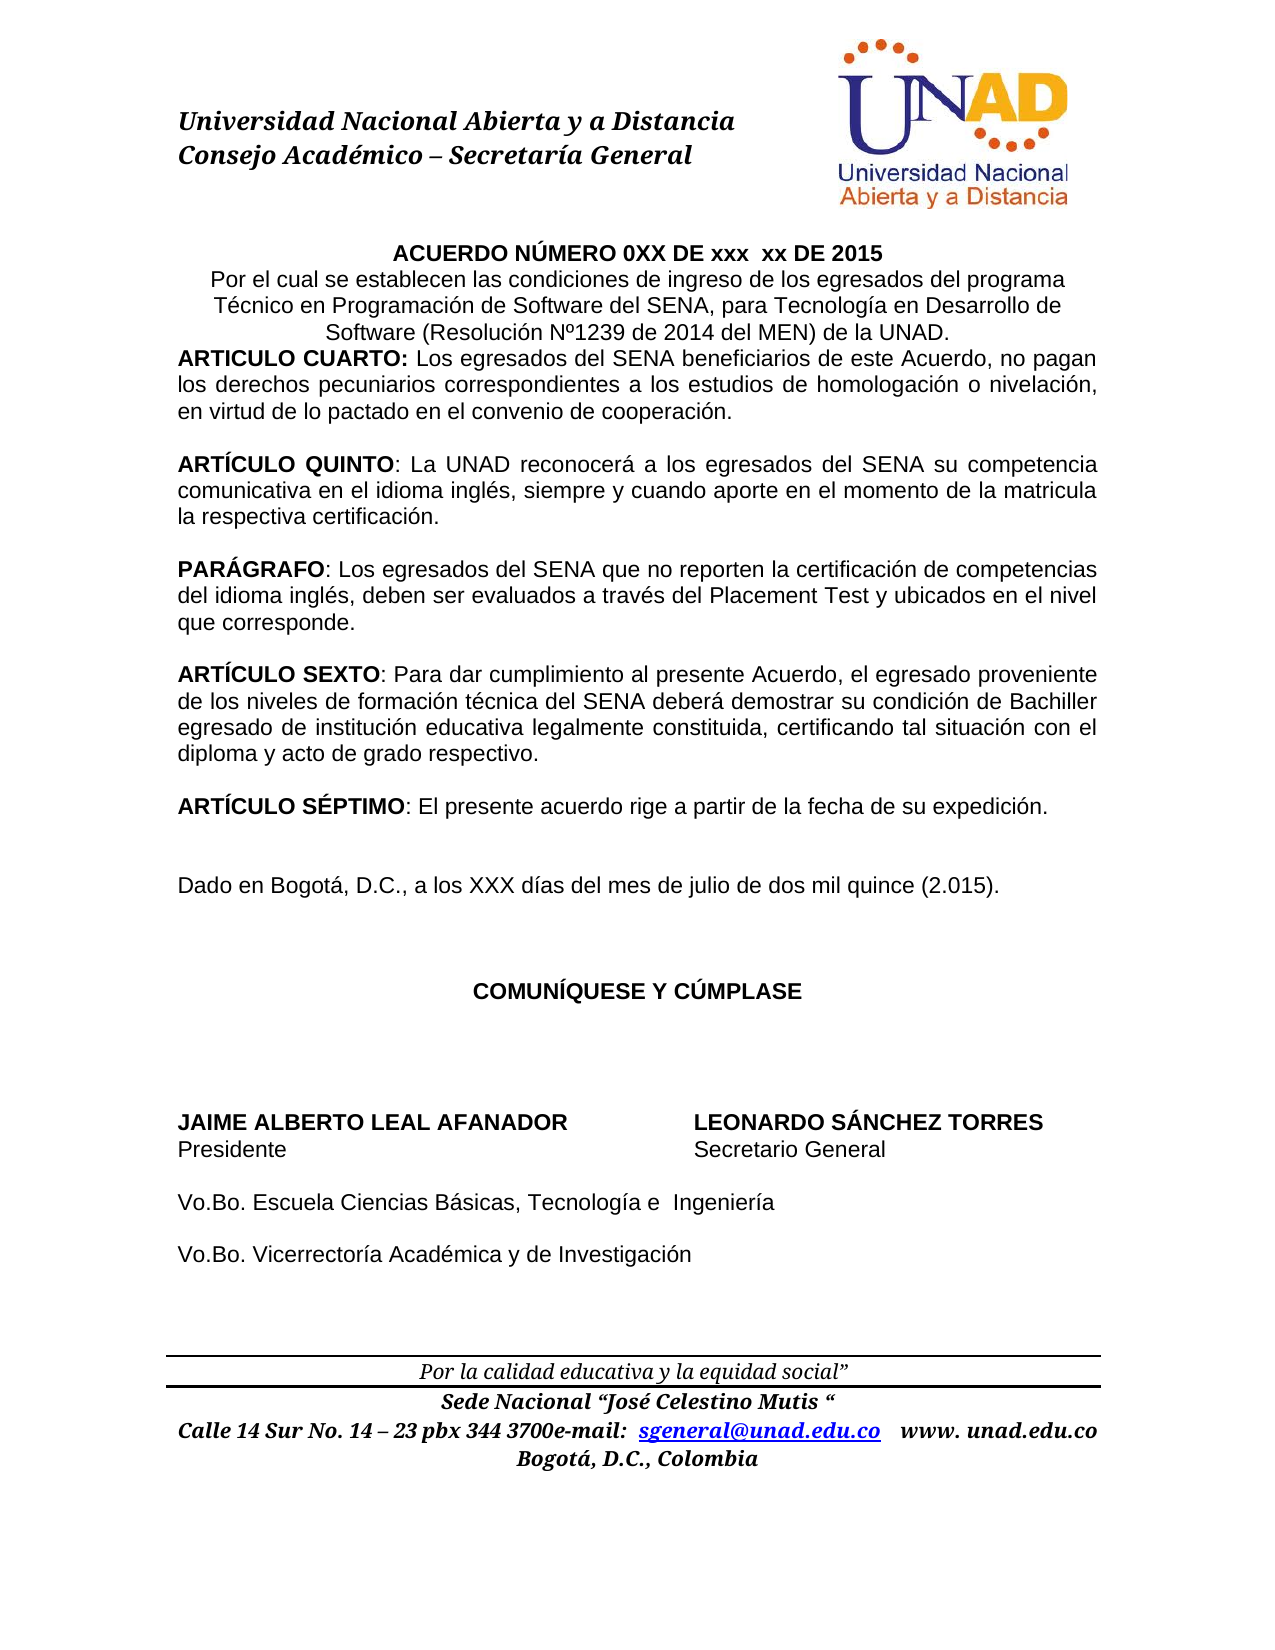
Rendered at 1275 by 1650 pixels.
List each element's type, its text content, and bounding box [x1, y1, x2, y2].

text Presidente Secretario General [177, 1136, 1098, 1162]
text ARTICULO CUARTO: Los egresados del SENA beneficiarios de este Acuerdo, no pagan los derechos pecuniarios correspondientes a los estudios de homologación o nivelación, en virtud de lo pactado en el convenio de cooperación. [177, 345, 1098, 424]
text Vo.Bo. Escuela Ciencias Básicas, Tecnología e Ingeniería [177, 1188, 1098, 1215]
text ARTÍCULO QUINTO: La UNAD reconocerá a los egresados del SENA su competencia comunicativa en el idioma inglés, siempre y cuando aporte en el momento de la matricula la respectiva certificación. [177, 451, 1098, 529]
text ARTÍCULO SÉPTIMO: El presente acuerdo rige a partir de la fecha de su expedición. [177, 793, 1098, 819]
text Dado en Bogotá, D.C., a los XXX días del mes de julio de dos mil quince (2.015). [177, 872, 1098, 898]
text ARTÍCULO SEXTO: Para dar cumplimiento al presente Acuerdo, el egresado proveniente de los niveles de formación técnica del SENA deberá demostrar su condición de Bachiller egresado de institución educativa legalmente constituida, certificando tal situación con el diploma y acto de grado respectivo. [177, 661, 1098, 767]
text Vo.Bo. Vicerrectoría Académica y de Investigación [177, 1241, 1098, 1267]
text JAIME ALBERTO LEAL AFANADOR LEONARDO SÁNCHEZ TORRES [177, 1109, 1098, 1136]
picture [838, 39, 1068, 209]
text PARÁGRAFO: Los egresados del SENA que no reporten la certificación de competencias del idioma inglés, deben ser evaluados a través del Placement Test y ubicados en el nivel que corresponde. [177, 556, 1098, 635]
text COMUNÍQUESE Y CÚMPLASE [177, 978, 1098, 1004]
